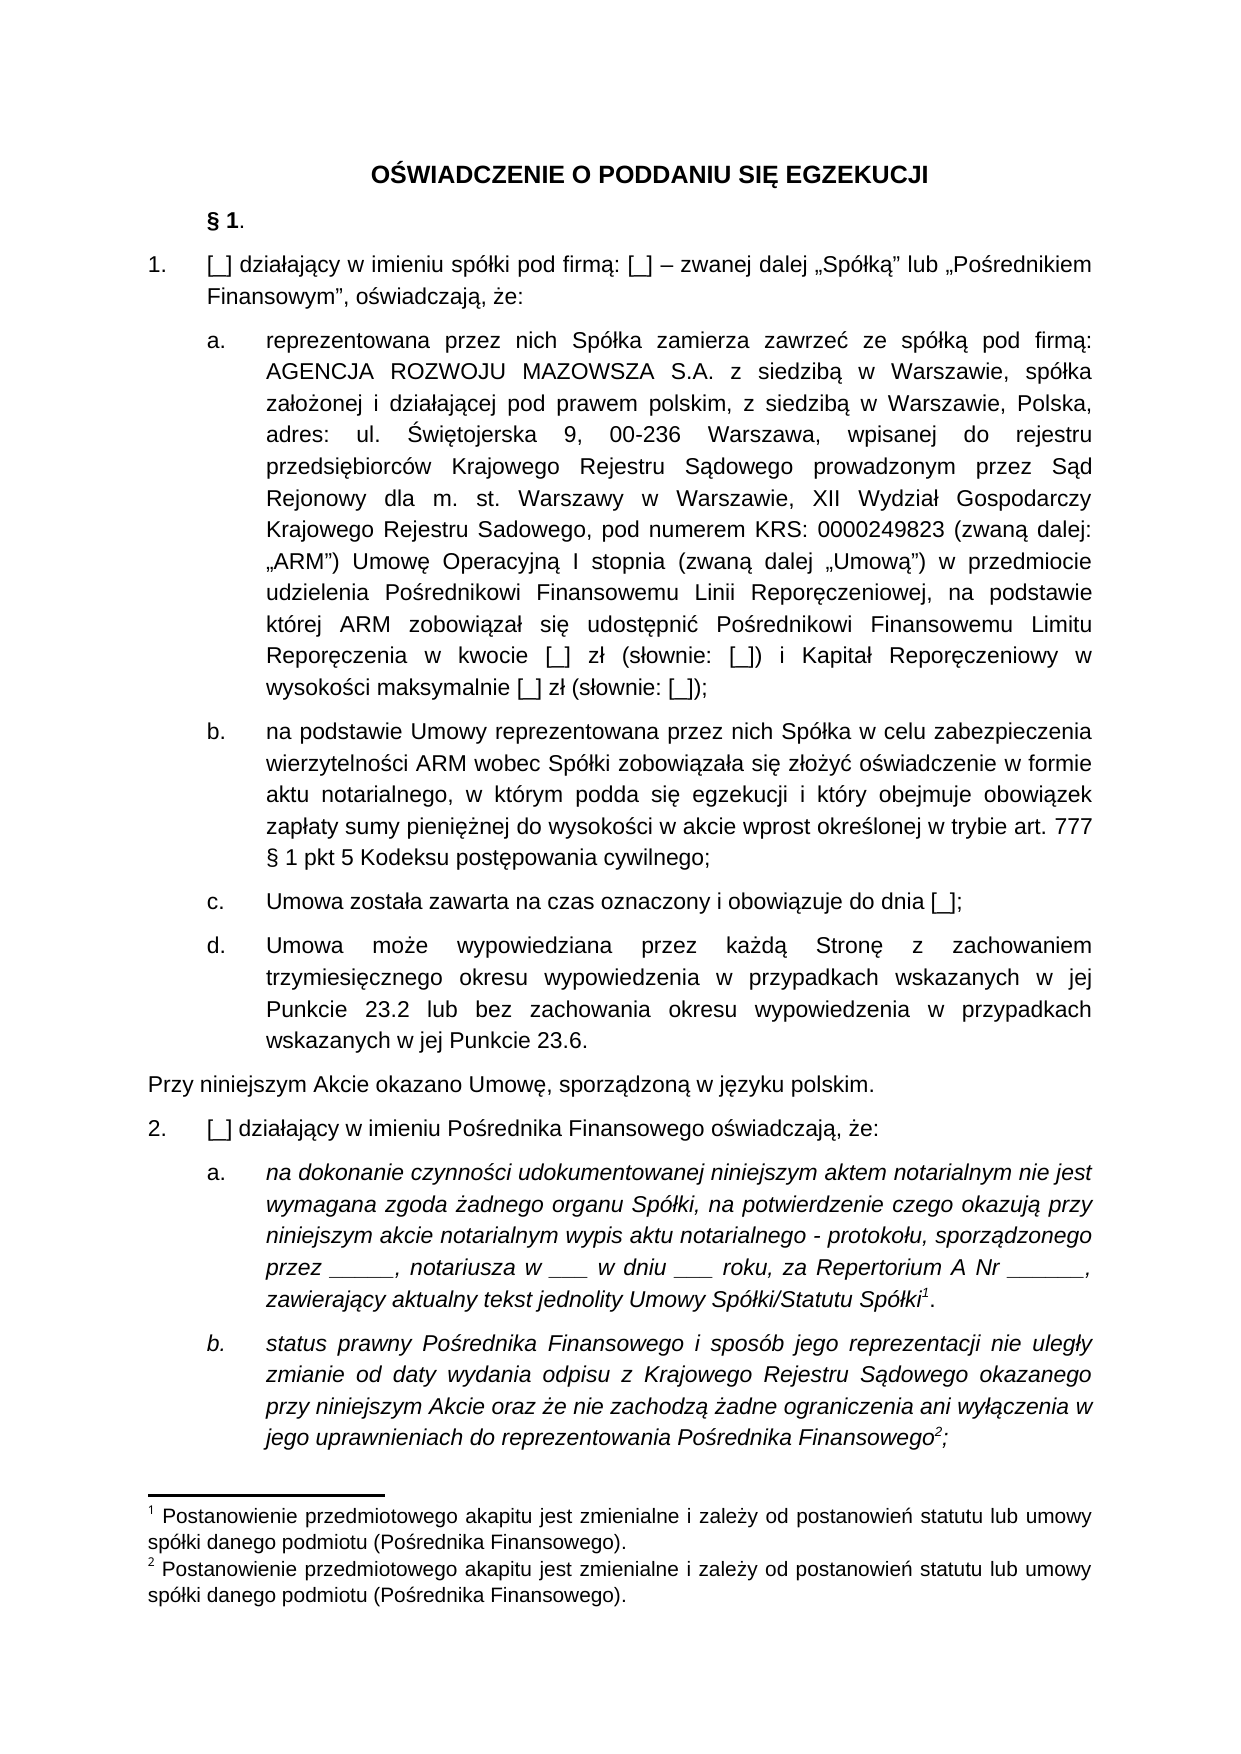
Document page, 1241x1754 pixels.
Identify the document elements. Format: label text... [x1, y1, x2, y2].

list [_] działający w imieniu spółki pod firmą: [_] – zwanej dalej „Spółką” lub „Pośrednikiem Finansowym”, oświadczają, że: [148, 251, 1093, 309]
list na dokonanie czynności udokumentowanej niniejszym aktem notarialnym nie jest wymagana zgoda żadnego organu Spółki, na potwierdzenie czego okazują przy niniejszym akcie notarialnym wypis aktu notarialnego - protokołu, sporządzonego przez _____, notariusza w ___ w dniu ___ roku, za Repertorium A Nr ______, zawierający aktualny tekst jednolity Umowy Spółki/Statutu Spółki. [207, 1159, 1093, 1312]
list na podstawie Umowy reprezentowana przez nich Spółka w celu zabezpieczenia wierzytelności ARM wobec Spółki zobowiązała się złożyć oświadczenie w formie aktu notarialnego, w którym podda się egzekucji i który obejmuje obowiązek zapłaty sumy pieniężnej do wysokości w akcie wprost określonej w trybie art. 777 § 1 pkt 5 Kodeksu postępowania cywilnego; [207, 718, 1093, 871]
text Przy niniejszym Akcie okazano Umowę, sporządzoną w języku polskim. [148, 1071, 1093, 1097]
text § 1. [148, 207, 1093, 233]
text OŚWIADCZENIE O PODDANIU SIĘ EGZEKUCJI [207, 160, 1093, 189]
list status prawny Pośrednika Finansowego i sposób jego reprezentacji nie uległy zmianie od daty wydania odpisu z Krajowego Rejestru Sądowego okazanego przy niniejszym Akcie oraz że nie zachodzą żadne ograniczenia ani wyłączenia w jego uprawnieniach do reprezentowania Pośrednika Finansowego; [207, 1329, 1093, 1451]
list reprezentowana przez nich Spółka zamierza zawrzeć ze spółką pod firmą: AGENCJA ROZWOJU MAZOWSZA S.A. z siedzibą w Warszawie, spółka założonej i działającej pod prawem polskim, z siedzibą w Warszawie, Polska, adres: ul. Świętojerska 9, 00-236 Warszawa, wpisanej do rejestru przedsiębiorców Krajowego Rejestru Sądowego prowadzonym przez Sąd Rejonowy dla m. st. Warszawy w Warszawie, XII Wydział Gospodarczy Krajowego Rejestru Sadowego, pod numerem KRS: 0000249823 (zwaną dalej: „ARM”) Umowę Operacyjną I stopnia (zwaną dalej „Umową”) w przedmiocie udzielenia Pośrednikowi Finansowemu Linii Reporęczeniowej, na podstawie której ARM zobowiązał się udostępnić Pośrednikowi Finansowemu Limitu Reporęczenia w kwocie [_] zł (słownie: [_]) i Kapitał Reporęczeniowy w wysokości maksymalnie [_] zł (słownie: [_]); [207, 327, 1093, 700]
list Umowa została zawarta na czas oznaczony i obowiązuje do dnia [_]; [207, 888, 1093, 915]
list Umowa może wypowiedziana przez każdą Stronę z zachowaniem trzymiesięcznego okresu wypowiedzenia w przypadkach wskazanych w jej Punkcie 23.2 lub bez zachowania okresu wypowiedzenia w przypadkach wskazanych w jej Punkcie 23.6. [207, 932, 1093, 1053]
list [_] działający w imieniu Pośrednika Finansowego oświadczają, że: [148, 1115, 1093, 1142]
